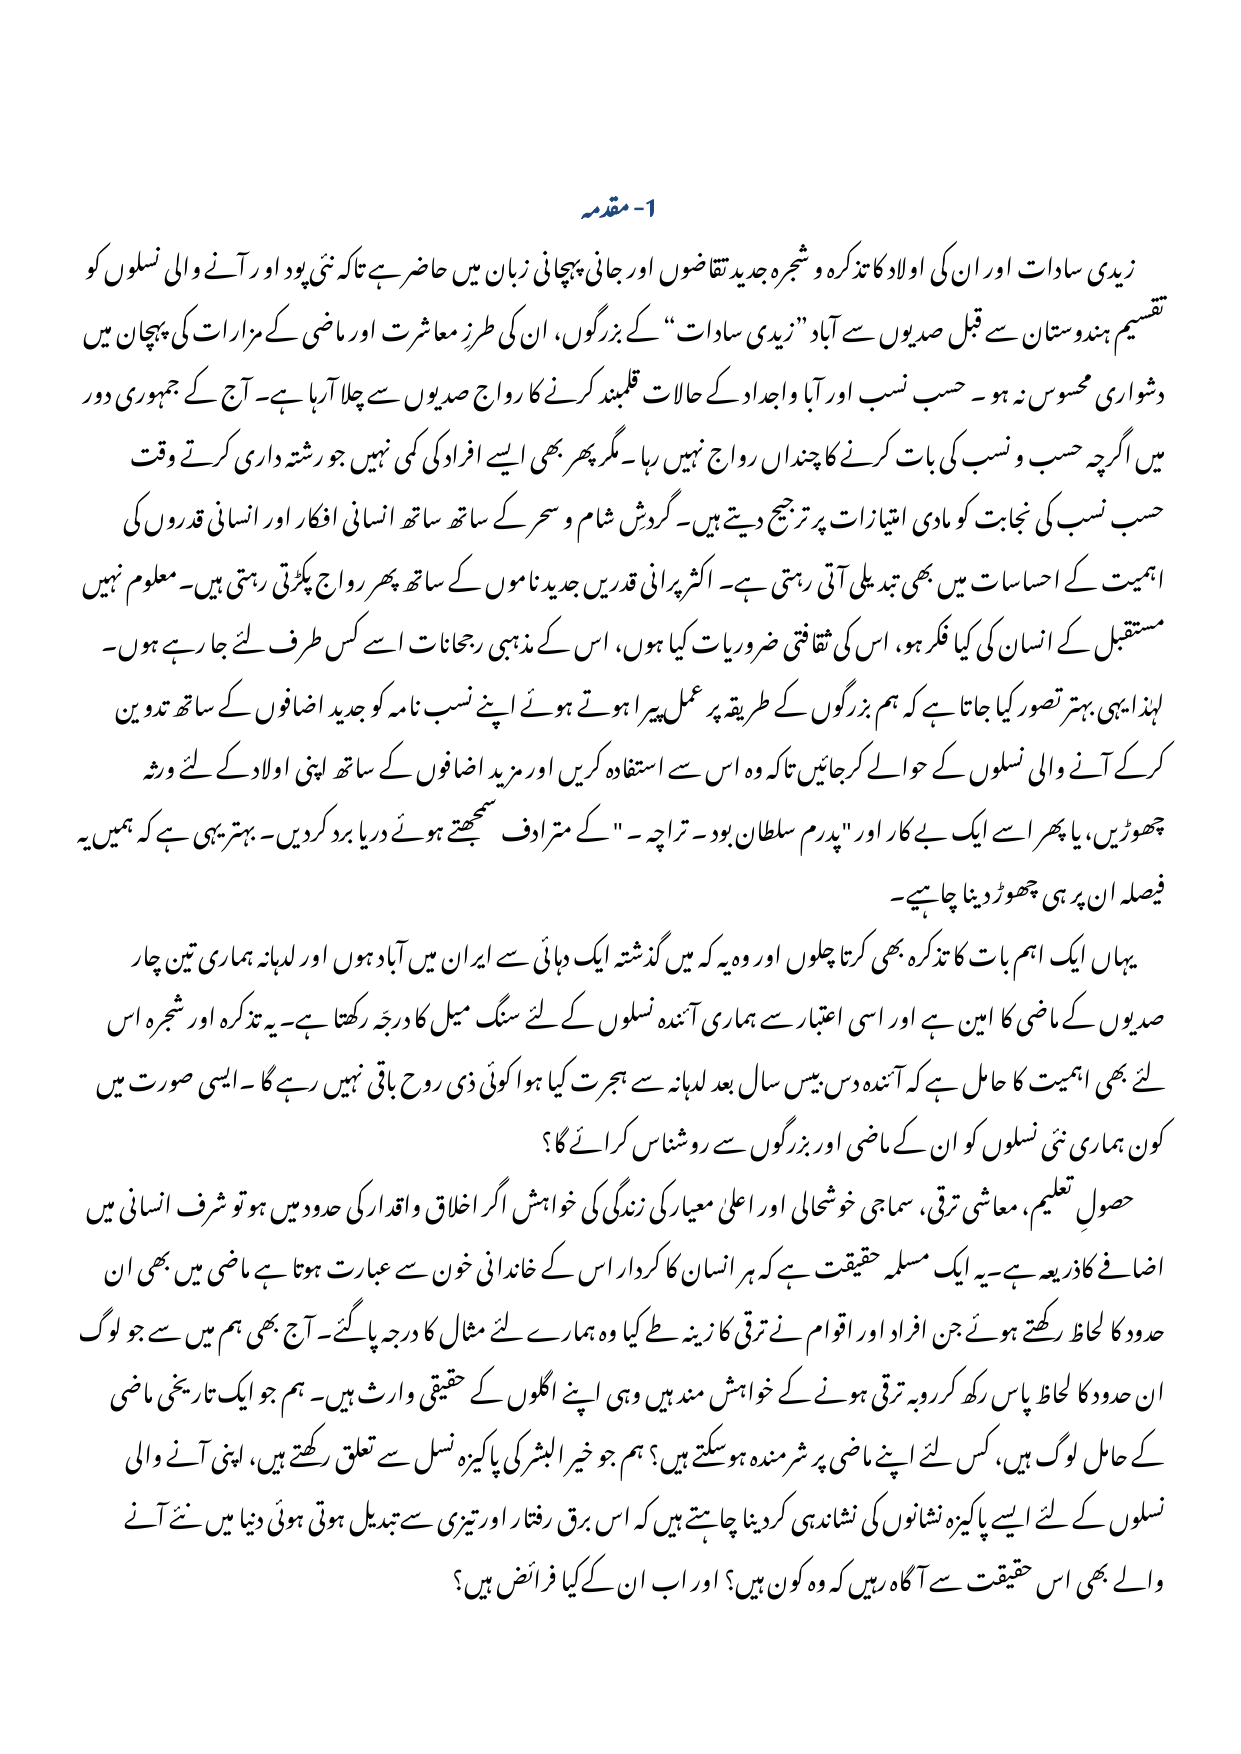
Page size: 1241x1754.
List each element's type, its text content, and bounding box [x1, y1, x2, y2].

text زیدی سادات اور ان کی اولاد کا تذکرہ و شجرہ جدید تقاضوں اور جانی پہچانی زبان میں حاضر ہے تاکہ نئی پود او ر آنے والی نسلوں کو تقسیم ہندوستان سے قبل صدیوں سے آباد ”زیدی سادات“ کے بزرگوں، ان کی طرزِ معاشرت اور ماضی کے مزارات کی پہچان میں دشواری محسوس نہ ہو ۔ حسب نسب اور آبا واجداد کے حالات قلمبند کرنے کا رواج صدیوں سے چلا آرہا ہے۔ آج کے جمہوری دور میں اگرچہ حسب و نسب کی بات کرنے کا چنداں رواج نہیں رہا ۔مگر پھر بھی ایسے افراد کی کمی نہیں جو رشتہ داری کرتے وقت حسب نسب کی نجابت کو مادی امتیازات پر ترجیح دیتے ہیں۔ گردشِ شام و سحر کے ساتھ ساتھ انسانی افکار اور انسانی قدروں کی اہمیت کے احساسات میں بھی تبدیلی آتی رہتی ہے۔ اکثر پرانی قدریں جدید ناموں کے ساتھ پھر رواج پکڑتی رہتی ہیں۔معلوم نہیں مستقبل کے انسان کی کیا فکر ہو، اس کی ثقافتی ضروریات کیا ہوں، اس کے مذہبی رجحانات اسے کس طرف لئے جا رہے ہوں۔ لہٰذا یہی بہتر تصور کیا جاتا ہے کہ ہم بزرگوں کے طریقہ پر عمل پیرا ہوتے ہوئے اپنے نسب نامہ کو جدید اضافوں کے ساتھ تدوین کرکے آنے والی نسلوں کے حوالے کرجائیں تاکہ وہ اس سے استفادہ کریں اور مزید اضافوں کے ساتھ اپنی اولاد کے لئے ورثہ چھوڑیں، یا پھر اسے ایک بے کار اور "پدرم سلطان بود ۔ تراچہ ۔ " کے مترادف سمجھتے ہوئے دریا برد کردیں۔ بہتر یہی ہے کہ ہمیں یہ فیصلہ ان پر ہی چھوڑ دینا چاہیے۔ [75, 231, 1165, 919]
subtitle 1- مقدمہ [75, 169, 1165, 231]
text یہاں ایک اہم بات کا تذکرہ بھی کرتا چلوں اور وہ یہ کہ میں گذشتہ ایک دہائی سے ایران میں آباد ہوں اور لدہانہ ہماری تین چار صدیوں کے ماضی کا امین ہے اور اسی اعتبار سے ہماری آئندہ نسلوں کے لئے سنگ میل کا درجّہ رکھتا ہے۔ یہ تذکرہ اور شجرہ اس لئے بھی اہمیت کا حامل ہے کہ آئندہ دس بیس سال بعد لدہانہ سے ہجرت کیا ہوا کوئی ذی روح باقی نہیں رہے گا ۔ایسی صورت میں کون ہماری نئی نسلوں کو ان کے ماضی اور بزرگوں سے روشناس کرائے گا؟ [75, 919, 1165, 1169]
text حصولِ تعلیم، معاشی ترقی، سماجی خوشحالی اور اعلیٰ معیار کی زندگی کی خواہش اگر اخلاق واقدار کی حدود میں ہو تو شرف انسانی میں اضافے کاذریعہ ہے۔یہ ایک مسلمہ حقیقت ہے کہ ہر انسان کا کردار اس کے خاندانی خون سے عبارت ہوتا ہے ماضی میں بھی ان حدود کا لحاظ رکھتے ہوئے جن افراد اور اقوام نے ترقی کا زینہ طے کیا وہ ہمارے لئے مثال کا درجہ پاگئے۔ آج بھی ہم میں سے جو لوگ ان حدود کا لحاظ پاس رکھ کرروبہ ترقی ہونے کے خواہش مند ہیں وہی اپنے اگلوں کے حقیقی وارث ہیں۔ ہم جو ایک تاریخی ماضی کے حامل لوگ ہیں، کس لئے اپنے ماضی پر شرمندہ ہوسکتے ہیں؟ ہم جو خیر البشر کی پاکیزہ نسل سے تعلق رکھتے ہیں، اپنی آنے والی نسلوں کے لئے ایسے پاکیزہ نشانوں کی نشاندہی کردینا چاہتے ہیں کہ اس برق رفتار اور تیزی سے تبدیل ہوتی ہوئی دنیا میں نئے آنے والے بھی اس حقیقت سے آگاہ رہیں کہ وہ کون ہیں؟ اور اب ان کےکیا فرائض ہیں؟ [75, 1169, 1165, 1606]
